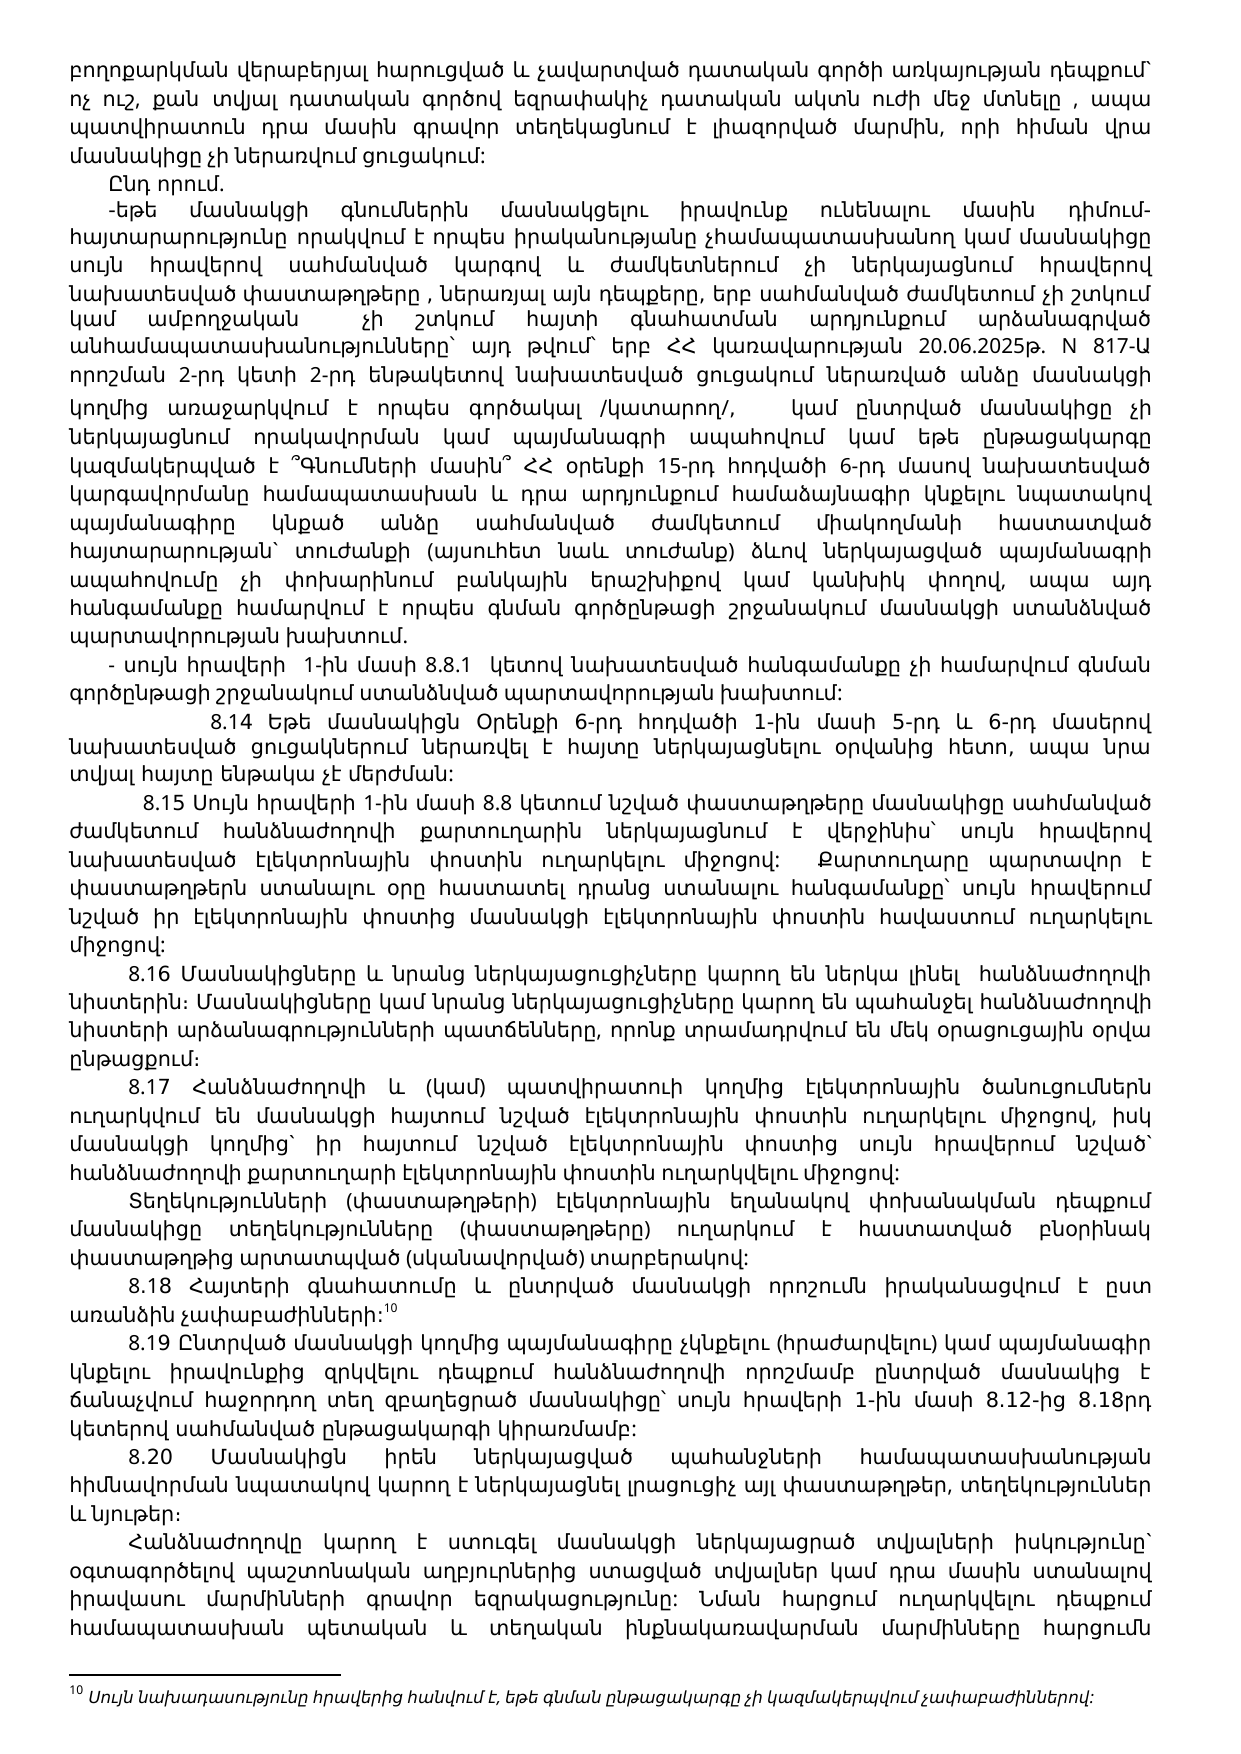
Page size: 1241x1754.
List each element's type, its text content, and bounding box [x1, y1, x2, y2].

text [69, 1527, 1152, 1641]
text -եթե մասնակցի գնումներին մասնակցելու իրավունք ունենալու մասին դիմում-հայտարարությունը որակվում է որպես իրականությանը չհամապատասխանող կամ մասնակիցը սույն հրավերով սահմանված կարգով և ժամկետներում չի ներկայացնում հրավերով նախատեսված փաստաթղթերը , ներառյալ այն դեպքերը, երբ սահմանված ժամկետում չի շտկում կամ ամբողջական չի շտկում հայտի գնահատման արդյունքում արձանագրված անհամապատասխանությունները՝ այդ թվում՝ երբ ՀՀ կառավարության 20.06.2025թ. N 817-Ա որոշման 2-րդ կետի 2-րդ ենթակետով նախատեսված ցուցակում ներառված անձը մասնակցի կողմից առաջարկվում է որպես գործակալ /կատարող/, կամ ընտրված մասնակիցը չի ներկայացնում որակավորման կամ պայմանագրի ապահովում կամ եթե ընթացակարգը կազմակերպված է ՞Գնումների մասին՞ ՀՀ օրենքի 15-րդ հոդվածի 6-րդ մասով նախատեսված կարգավորմանը համապատասխան և դրա արդյունքում համաձայնագիր կնքելու նպատակով պայմանագիրը կնքած անձը սահմանված ժամկետում միակողմանի հաստատված հայտարարության` տուժանքի (այսուհետ նաև տուժանք) ձևով ներկայացված պայմանագրի ապահովումը չի փոխարինում բանկային երաշխիքով կամ կանխիկ փողով, ապա այդ հանգամանքը համարվում է որպես գնման գործընթացի շրջանակում մասնակցի ստանձնված պարտավորության խախտում. [69, 198, 1152, 650]
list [69, 56, 1152, 169]
text 8.16 Մասնակիցները և նրանց ներկայացուցիչները կարող են ներկա լինել հանձնաժողովի նիստերին։ Մասնակիցները կամ նրանց ներկայացուցիչները կարող են պահանջել հանձնաժողովի նիստերի արձանագրությունների պատճենները, որոնք տրամադրվում են մեկ օրացուցային օրվա ընթացքում։ [69, 959, 1152, 1072]
text 8.19 Ընտրված մասնակցի կողմից պայմանագիրը չկնքելու (հրաժարվելու) կամ պայմանագիր կնքելու իրավունքից զրկվելու դեպքում հանձնաժողովի որոշմամբ ընտրված մասնակից է ճանաչվում հաջորդող տեղ զբաղեցրած մասնակիցը՝ սույն հրավերի 1-ին մասի 8.12-ից 8.18րդ կետերով սահմանված ընթացակարգի կիրառմամբ: [69, 1328, 1152, 1442]
text Ընդ որում. [69, 169, 1152, 198]
text 8.18 Հայտերի գնահատումը և ընտրված մասնակցի որոշումն իրականացվում է ըստ առանձին չափաբաժինների: [69, 1271, 1152, 1328]
text 8.14 Եթե մասնակիցն Օրենքի 6-րդ հոդվածի 1-ին մասի 5-րդ և 6-րդ մասերով նախատեսված ցուցակներում ներառվել է հայտը ներկայացնելու օրվանից հետո, ապա նրա տվյալ հայտը ենթակա չէ մերժման: [69, 707, 1152, 788]
text - սույն հրավերի 1-ին մասի 8.8.1 կետով նախատեսված հանգամանքը չի համարվում գնման գործընթացի շրջանակում ստանձնված պարտավորության խախտում: [69, 650, 1152, 707]
text 8.15 Սույն հրավերի 1-ին մասի 8.8 կետում նշված փաստաթղթերը մասնակիցը սահմանված ժամկետում հանձնաժողովի քարտուղարին ներկայացնում է վերջինիս՝ սույն հրավերով նախատեսված էլեկտրոնային փոստին ուղարկելու միջոցով: Քարտուղարը պարտավոր է փաստաթղթերն ստանալու օրը հաստատել դրանց ստանալու հանգամանքը՝ սույն հրավերում նշված իր էլեկտրոնային փոստից մասնակցի էլեկտրոնային փոստին հավաստում ուղարկելու միջոցով: [69, 788, 1152, 959]
text 8.20 Մասնակիցն իրեն ներկայացված պահանջների համապատասխանության հիմնավորման նպատակով կարող է ներկայացնել լրացուցիչ այլ փաստաթղթեր, տեղեկություններ և նյութեր։ [69, 1442, 1152, 1527]
text Տեղեկությունների (փաստաթղթերի) էլեկտրոնային եղանակով փոխանակման դեպքում մասնակիցը տեղեկությունները (փաստաթղթերը) ուղարկում է հաստատված բնօրինակ փաստաթղթից արտատպված (սկանավորված) տարբերակով: [69, 1186, 1152, 1271]
text 8.17 Հանձնաժողովի և (կամ) պատվիրատուի կողմից էլեկտրոնային ծանուցումներն ուղարկվում են մասնակցի հայտում նշված էլեկտրոնային փոստին ուղարկելու միջոցով, իսկ մասնակցի կողմից` իր հայտում նշված էլեկտրոնային փոստից սույն հրավերում նշված` հանձնաժողովի քարտուղարի էլեկտրոնային փոստին ուղարկվելու միջոցով: [69, 1072, 1152, 1186]
